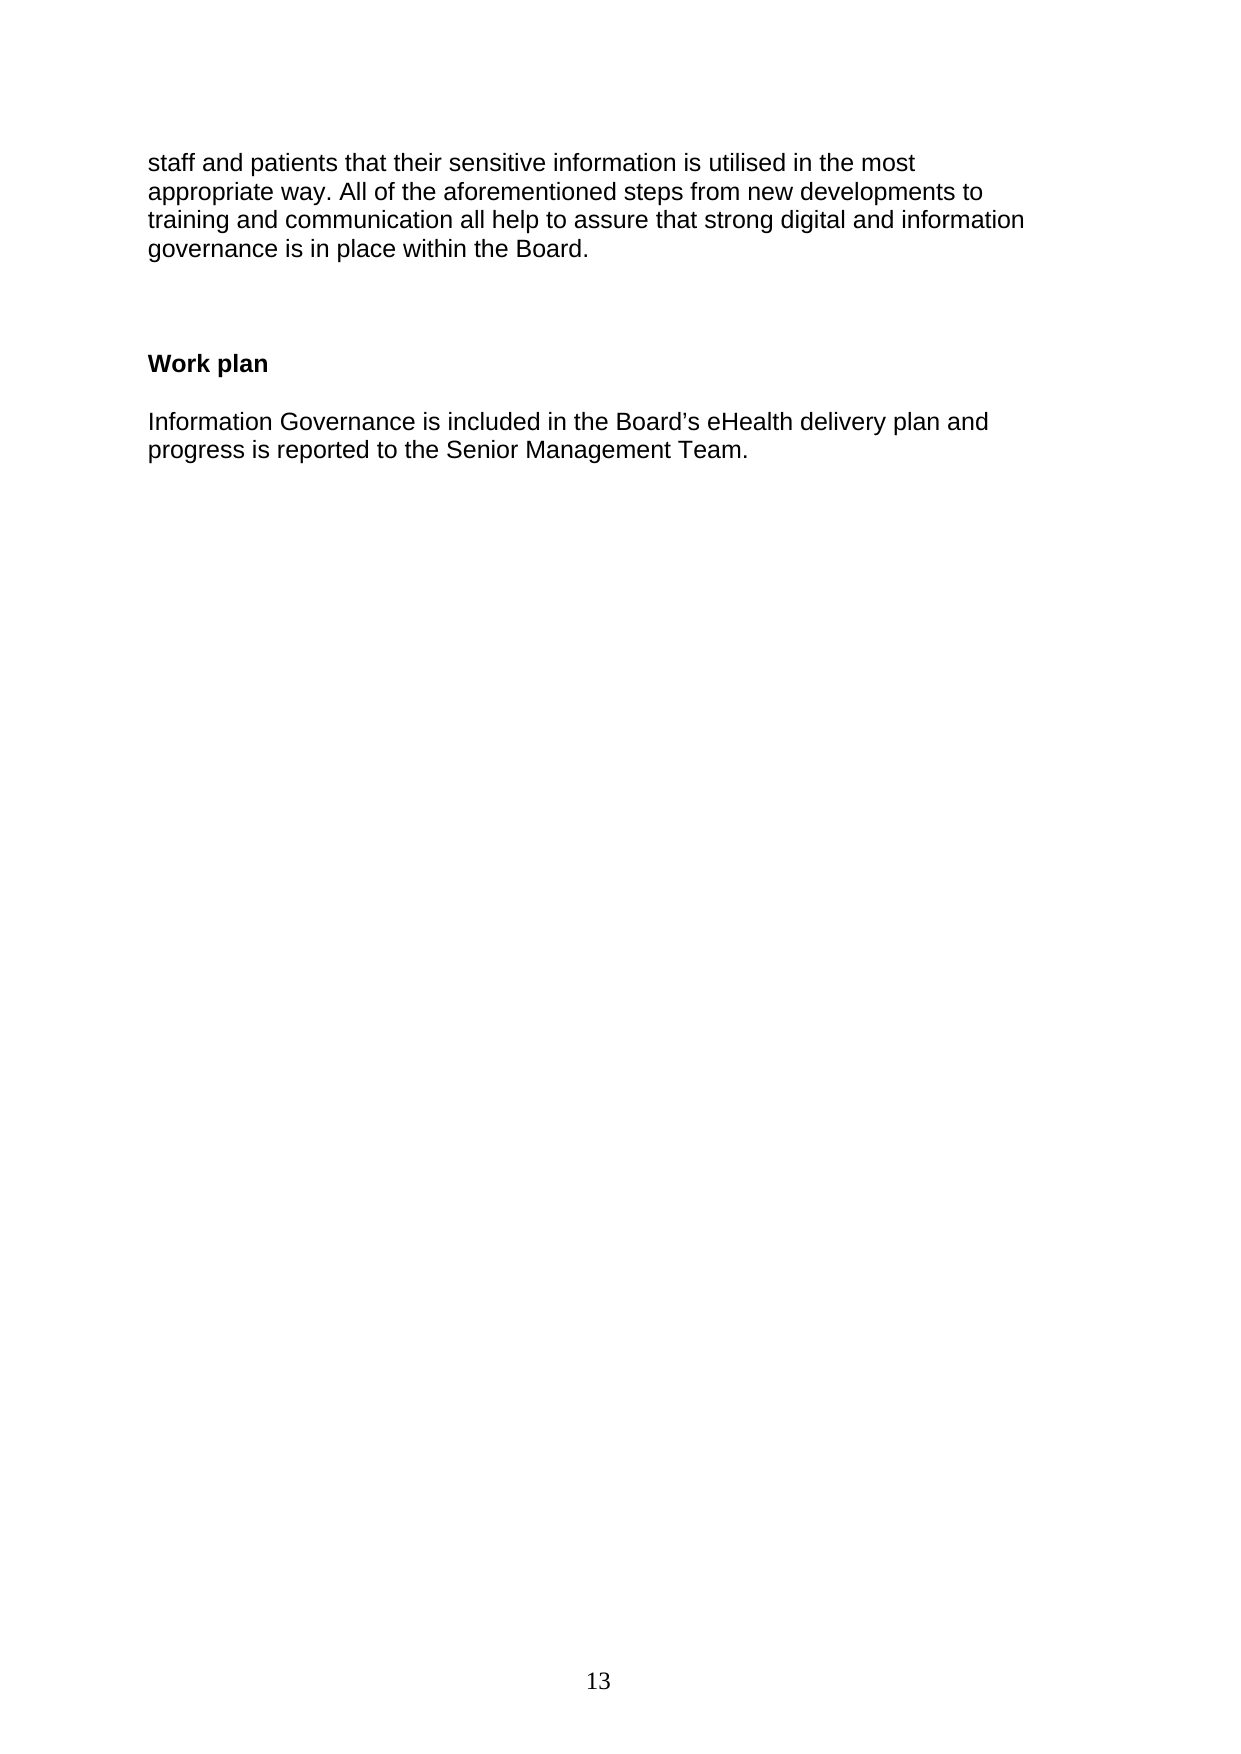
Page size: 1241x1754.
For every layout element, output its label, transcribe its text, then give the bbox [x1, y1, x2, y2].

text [148, 148, 1048, 263]
text Work plan [148, 349, 1048, 378]
text Information Governance is included in the Board’s eHealth delivery plan and progress is reported to the Senior Management Team. [148, 406, 1048, 464]
